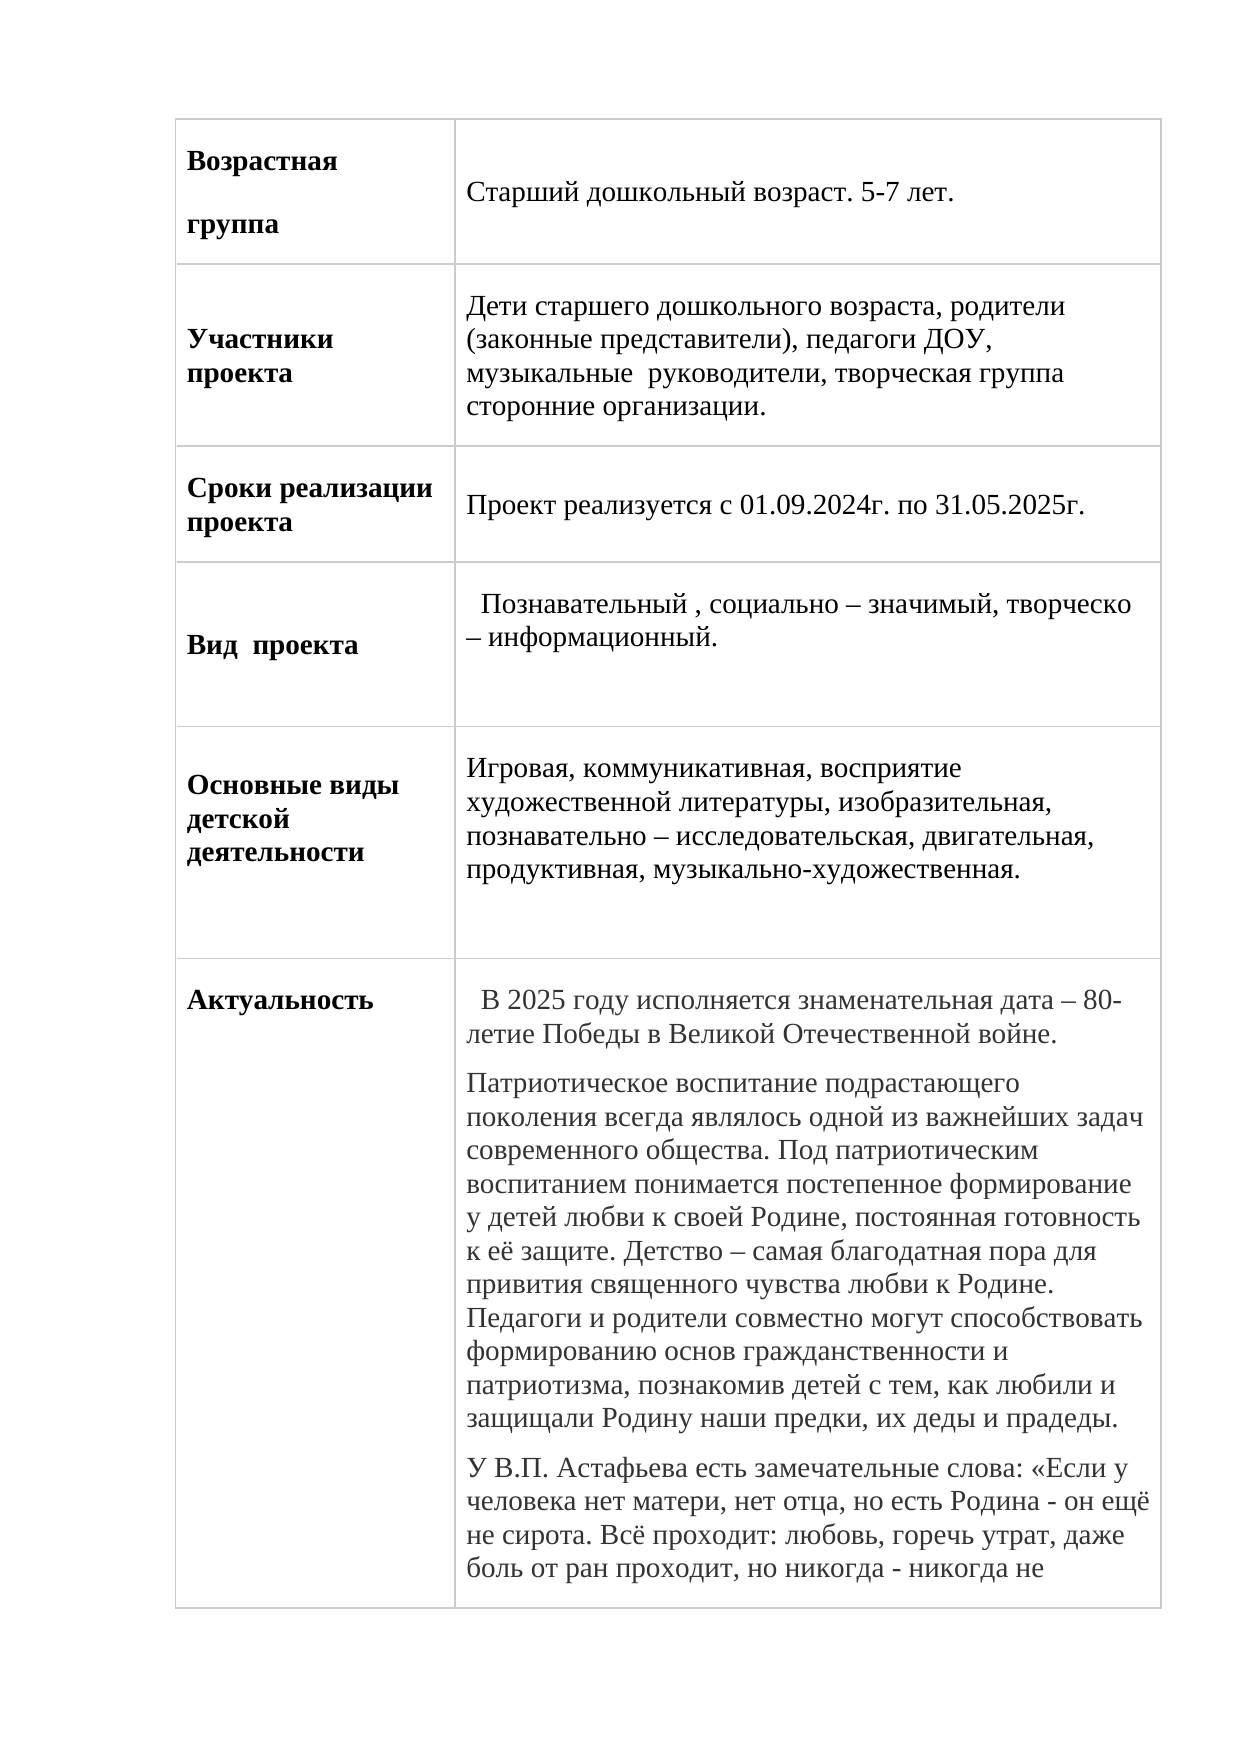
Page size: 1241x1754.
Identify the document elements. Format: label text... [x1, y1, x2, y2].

table_cell Участники проекта [176, 264, 454, 445]
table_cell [456, 959, 1160, 1607]
table_cell Познавательный , социально – значимый, творческо – информационный. [456, 563, 1160, 726]
table_cell Игровая, коммуникативная, восприятие художественной литературы, изобразительная, познавательно – исследовательская, двигательная, продуктивная, музыкально-художественная. [456, 727, 1160, 957]
table_cell Дети старшего дошкольного возраста, родители (законные представители), педагоги ДОУ, музыкальные руководители, творческая группа сторонние организации. [456, 265, 1160, 445]
table_cell Проект реализуется с 01.09.2024г. по 31.05.2025г. [456, 447, 1160, 561]
table_cell Актуальность [176, 959, 454, 1607]
table_cell Сроки реализации проекта [176, 446, 454, 561]
table_header Старший дошкольный возраст. 5-7 лет. [456, 120, 1160, 263]
table_cell Вид проекта [176, 562, 454, 726]
table_header Возрастная группа [176, 120, 454, 263]
table_cell Основные виды детской деятельности [176, 727, 454, 957]
